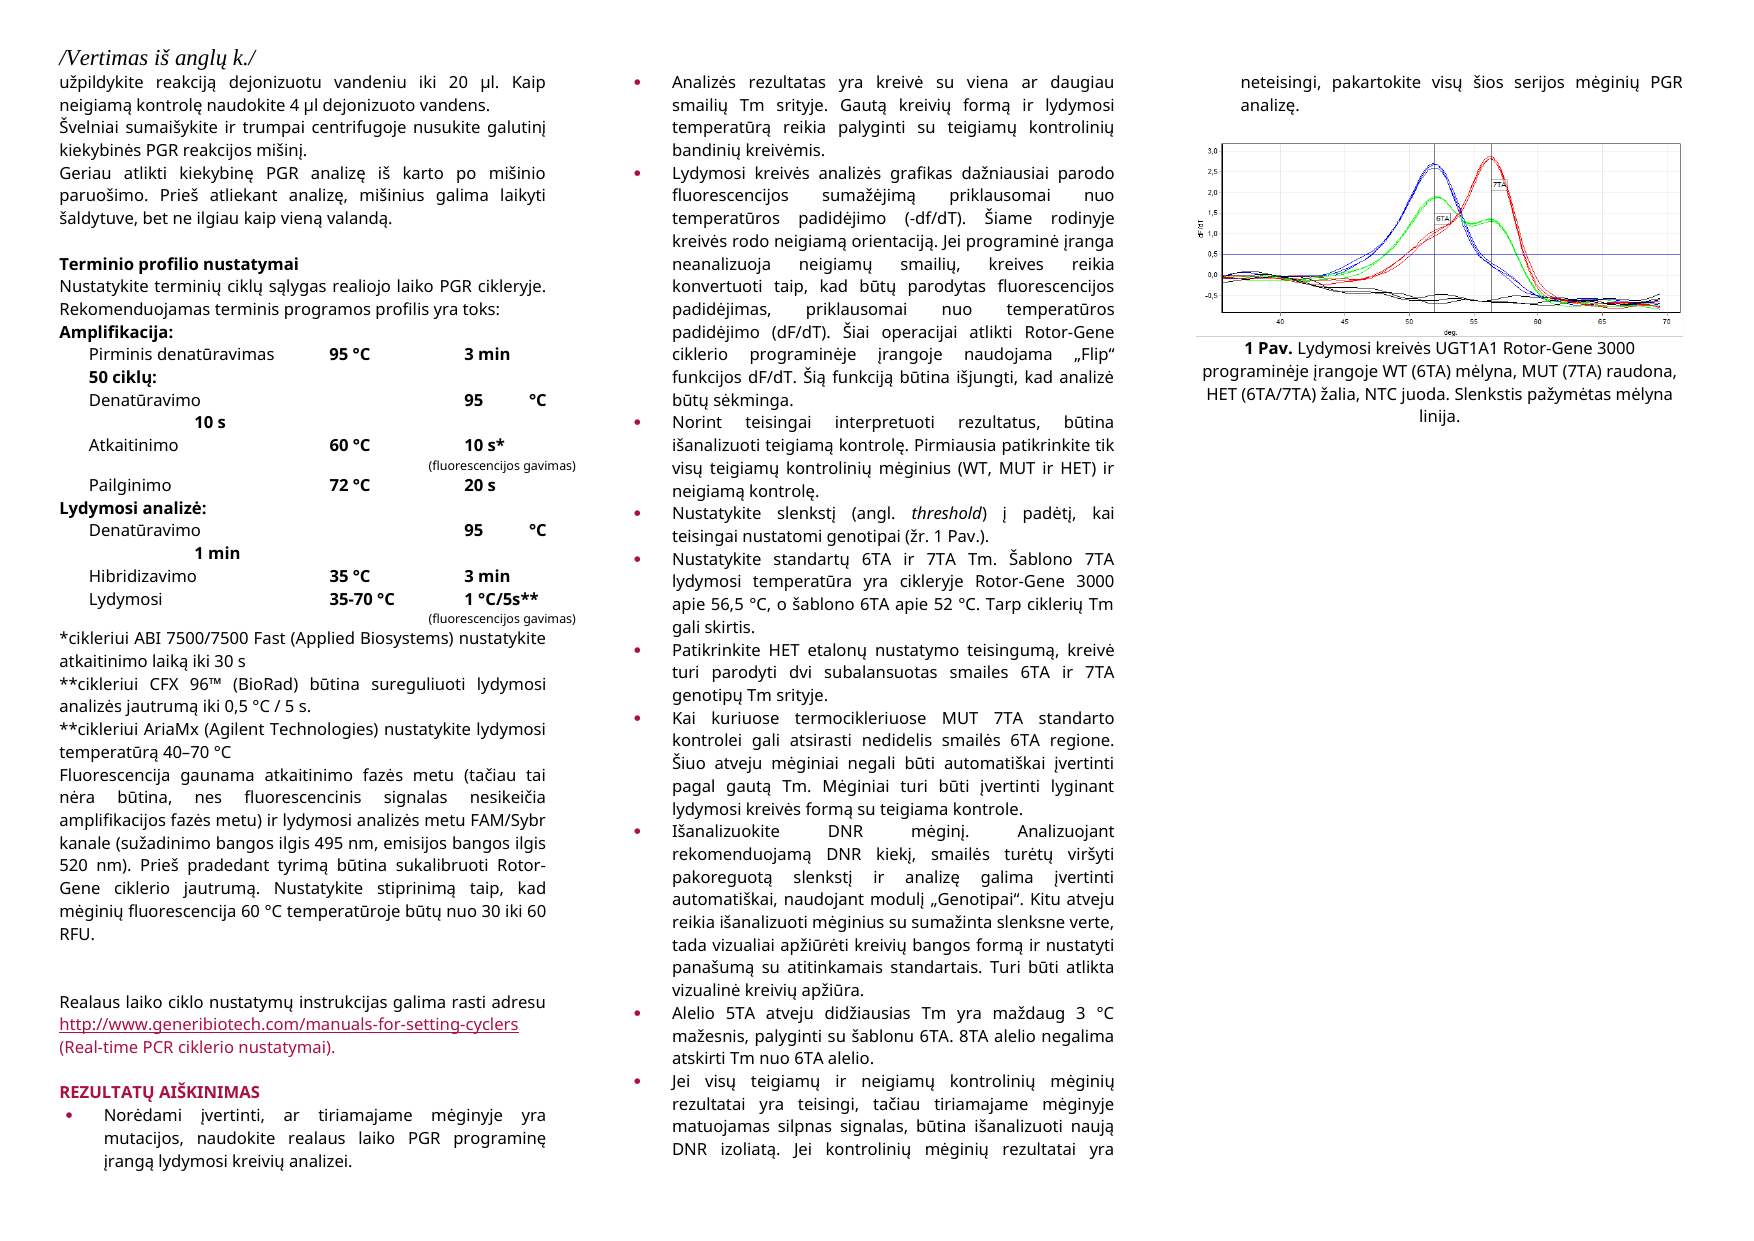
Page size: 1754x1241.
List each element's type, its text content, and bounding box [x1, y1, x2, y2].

text Realaus laiko ciklo nustatymų instrukcijas galima rasti adresu http://www.generibiotech.com/manuals-for-setting-cyclers (Real-time PCR ciklerio nustatymai). [59, 990, 546, 1058]
text Geriau atlikti kiekybinę PGR analizę iš karto po mišinio paruošimo. Prieš atliekant analizę, mišinius galima laikyti šaldytuve, bet ne ilgiau kaip vieną valandą. [59, 161, 546, 229]
text Pirminis denatūravimas 95 °C 3 min [89, 343, 546, 366]
text Lydymosi analizė: [59, 496, 546, 519]
list Lydymosi kreivės analizės grafikas dažniausiai parodo fluorescencijos sumažėjimą priklausomai nuo temperatūros padidėjimo (-df/dT). Šiame rodinyje kreivės rodo neigiamą orientaciją. Jei programinė įranga neanalizuoja neigiamų smailių, kreives reikia konvertuoti taip, kad būtų parodytas fluorescencijos padidėjimas, priklausomai nuo temperatūros padidėjimo (dF/dT). Šiai operacijai atlikti Rotor-Gene ciklerio programinėje įrangoje naudojama „Flip“ funkcijos dF/dT. Šią funkciją būtina išjungti, kad analizė būtų sėkminga. [634, 161, 1115, 411]
text (fluorescencijos gavimas) [428, 610, 587, 627]
text **cikleriui AriaMx (Agilent Technologies) nustatykite lydymosi temperatūrą 40–70 °C [59, 718, 546, 763]
list Nustatykite standartų 6TA ir 7TA Tm. Šablono 7TA lydymosi temperatūra yra cikleryje Rotor-Gene 3000 apie 56,5 °C, o šablono 6TA apie 52 °C. Tarp ciklerių Tm gali skirtis. [634, 547, 1115, 638]
text Atkaitinimo 60 °C 10 s* [89, 434, 587, 457]
list Analizės rezultatas yra kreivė su viena ar daugiau smailių Tm srityje. Gautą kreivių formą ir lydymosi temperatūrą reikia palyginti su teigiamų kontrolinių bandinių kreivėmis. [634, 71, 1115, 161]
list Kai kuriuose termocikleriuose MUT 7TA standarto kontrolei gali atsirasti nedidelis smailės 6TA regione. Šiuo atveju mėginiai negali būti automatiškai įvertinti pagal gautą Tm. Mėginiai turi būti įvertinti lyginant lydymosi kreivės formą su teigiama kontrole. [634, 706, 1115, 820]
list Jei visų teigiamų ir neigiamų kontrolinių mėginių rezultatai yra teisingi, tačiau tiriamajame mėginyje matuojamas silpnas signalas, būtina išanalizuoti naują DNR izoliatą. Jei kontrolinių mėginių rezultatai yra neteisingi, pakartokite visų šios serijos mėginių PGR analizę. [1203, 71, 1683, 116]
text REZULTATŲ AIŠKINIMAS [59, 1081, 546, 1104]
text Pailginimo 72 °C 20 s [89, 474, 546, 496]
text Švelniai sumaišykite ir trumpai centrifugoje nusukite galutinį kiekybinės PGR reakcijos mišinį. [59, 116, 546, 161]
list Patikrinkite HET etalonų nustatymo teisingumą, kreivė turi parodyti dvi subalansuotas smailes 6TA ir 7TA genotipų Tm srityje. [634, 638, 1115, 706]
text Amplifikacija: [59, 320, 546, 343]
list Norėdami įvertinti, ar tiriamajame mėginyje yra mutacijos, naudokite realaus laiko PGR programinę įrangą lydymosi kreivių analizei. [66, 1104, 546, 1172]
list Alelio 5TA atveju didžiausias Tm yra maždaug 3 °C mažesnis, palyginti su šablonu 6TA. 8TA alelio negalima atskirti Tm nuo 6TA alelio. [634, 1002, 1115, 1070]
text Terminio profilio nustatymai [59, 252, 546, 275]
list Išanalizuokite DNR mėginį. Analizuojant rekomenduojamą DNR kiekį, smailės turėtų viršyti pakoreguotą slenkstį ir analizę galima įvertinti automatiškai, naudojant modulį „Genotipai“. Kitu atveju reikia išanalizuoti mėginius su sumažinta slenksne verte, tada vizualiai apžiūrėti kreivių bangos formą ir nustatyti panašumą su atitinkamais standartais. Turi būti atlikta vizualinė kreivių apžiūra. [634, 820, 1115, 1002]
text Denatūravimo 95 °C 10 s [89, 388, 546, 434]
text 1 Pav. Lydymosi kreivės UGT1A1 Rotor-Gene 3000 programinėje įrangoje WT (6TA) mėlyna, MUT (7TA) raudona, HET (6TA/7TA) žalia, NTC juoda. Slenkstis pažymėtas mėlyna linija. [1196, 337, 1683, 428]
text Lydymosi 35-70 °C 1 °C/5s** [89, 587, 546, 610]
list Nustatykite slenkstį (angl. threshold) į padėtį, kai teisingai nustatomi genotipai (žr. 1 Pav.). [634, 502, 1115, 547]
picture [1196, 138, 1684, 337]
text *cikleriui ABI 7500/7500 Fast (Applied Biosystems) nustatykite atkaitinimo laiką iki 30 s [59, 627, 546, 672]
text (fluorescencijos gavimas) [428, 457, 587, 474]
text Fluorescencija gaunama atkaitinimo fazės metu (tačiau tai nėra būtina, nes fluorescencinis signalas nesikeičia amplifikacijos fazės metu) ir lydymosi analizės metu FAM/Sybr kanale (sužadinimo bangos ilgis 495 nm, emisijos bangos ilgis 520 nm). Prieš pradedant tyrimą būtina sukalibruoti Rotor-Gene ciklerio jautrumą. Nustatykite stiprinimą taip, kad mėginių fluorescencija 60 °C temperatūroje būtų nuo 30 iki 60 RFU. [59, 763, 546, 945]
text **cikleriui CFX 96™ (BioRad) būtina sureguliuoti lydymosi analizės jautrumą iki 0,5 °C / 5 s. [59, 672, 546, 718]
list Norint teisingai interpretuoti rezultatus, būtina išanalizuoti teigiamą kontrolę. Pirmiausia patikrinkite tik visų teigiamų kontrolinių mėginius (WT, MUT ir HET) ir neigiamą kontrolę. [634, 411, 1115, 502]
text Hibridizavimo 35 °C 3 min [89, 564, 587, 587]
text Nustatykite terminių ciklų sąlygas realiojo laiko PGR cikleryje. Rekomenduojamas terminis programos profilis yra toks: [59, 275, 546, 320]
list Jei visų teigiamų ir neigiamų kontrolinių mėginių rezultatai yra teisingi, tačiau tiriamajame mėginyje matuojamas silpnas signalas, būtina išanalizuoti naują DNR izoliatą. Jei kontrolinių mėginių rezultatai yra neteisingi, pakartokite visų šios serijos mėginių PGR analizę. [634, 1070, 1115, 1161]
text 50 ciklų: [89, 366, 546, 388]
text Denatūravimo 95 °C 1 min [89, 519, 546, 564]
